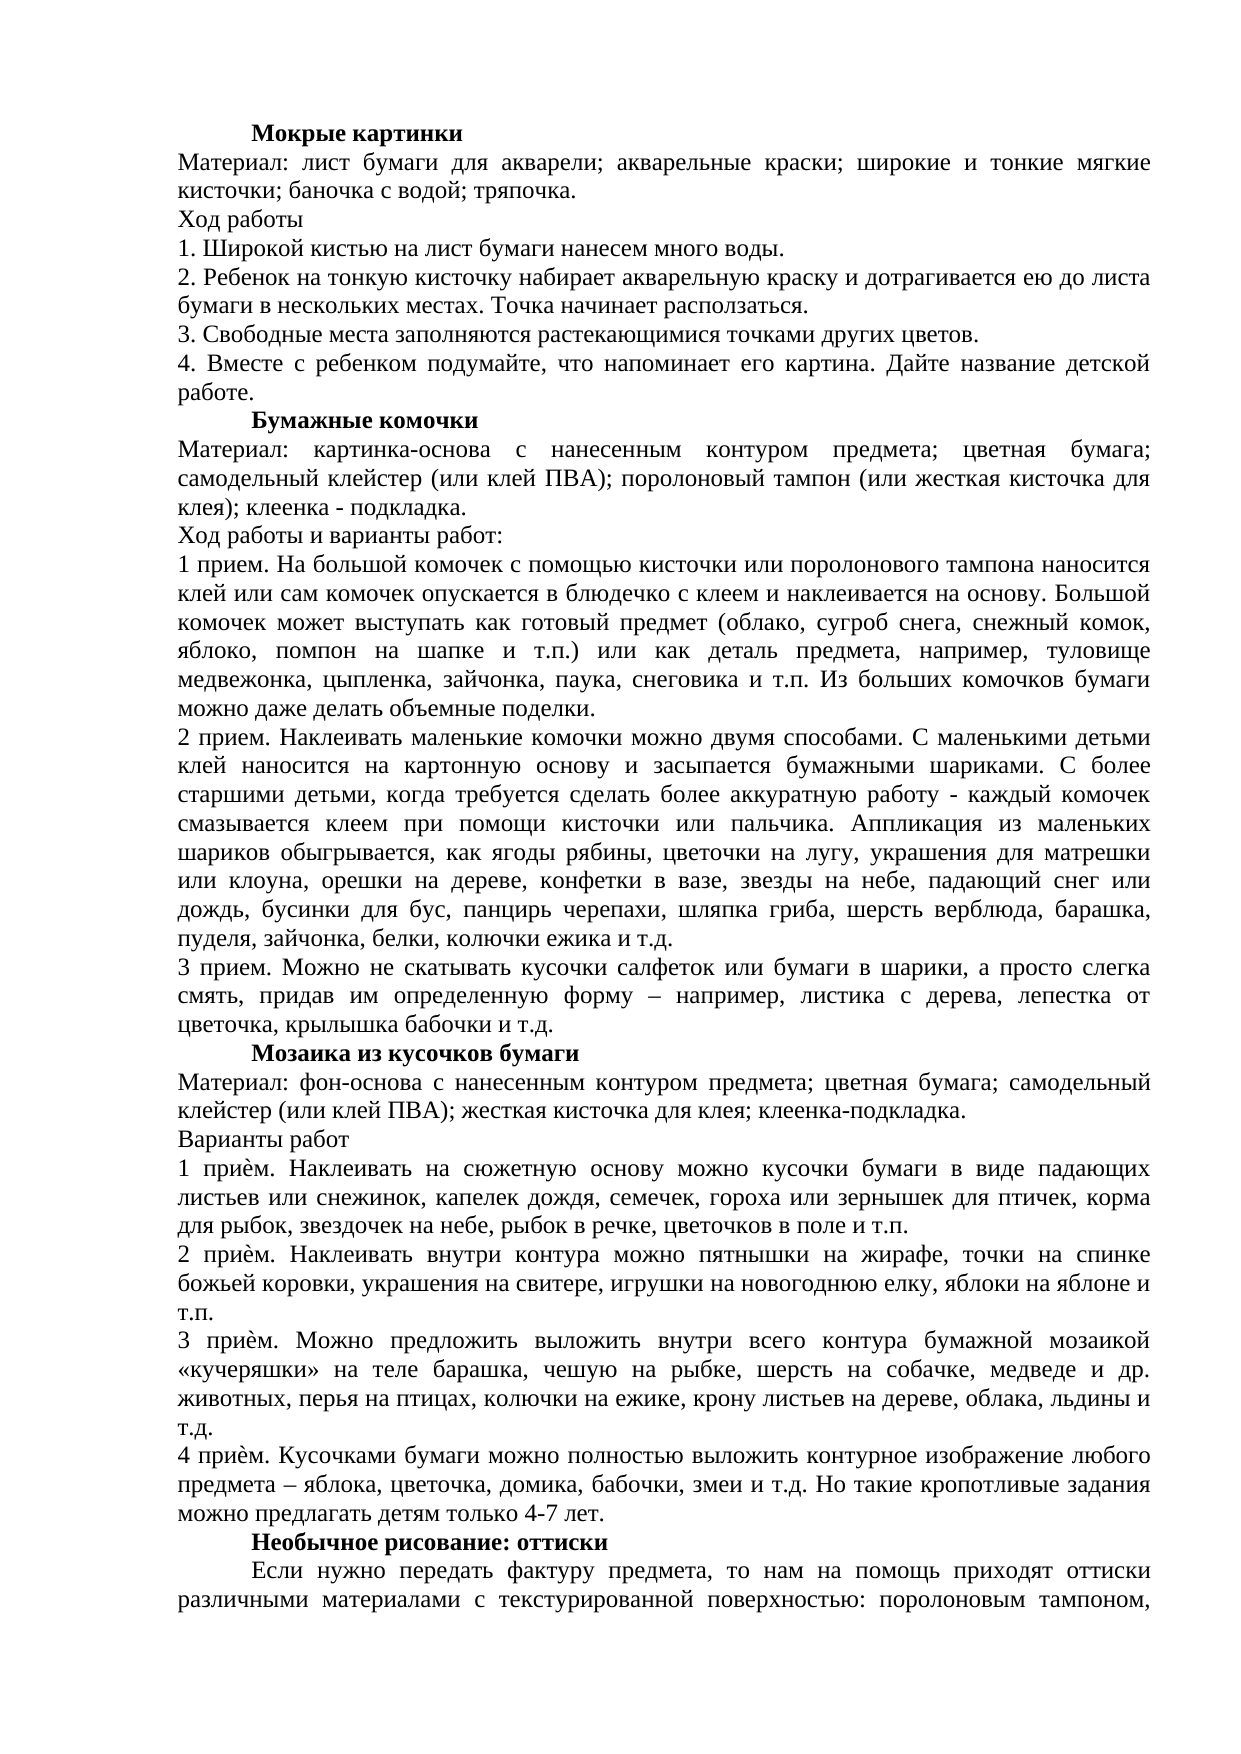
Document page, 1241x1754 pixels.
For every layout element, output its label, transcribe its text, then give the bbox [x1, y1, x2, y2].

text 1 прием. На большой комочек с помощью кисточки или поролонового тампона наносится клей или сам комочек опускается в блюдечко с клеем и наклеивается на основу. Большой комочек может выступать как готовый предмет (облако, сугроб снега, снежный комок, яблоко, помпон на шапке и т.п.) или как деталь предмета, например, туловище медвежонка, цыпленка, зайчонка, паука, снеговика и т.п. Из больших комочков бумаги можно даже делать объемные поделки. [177, 549, 1152, 722]
text 2 приѐм. Наклеивать внутри контура можно пятнышки на жирафе, точки на спинке божьей коровки, украшения на свитере, игрушки на новогоднюю елку, яблоки на яблоне и т.п. [177, 1239, 1152, 1326]
text Ход работы [177, 204, 1152, 233]
text 1 приѐм. Наклеивать на сюжетную основу можно кусочки бумаги в виде падающих листьев или снежинок, капелек дождя, семечек, гороха или зернышек для птичек, корма для рыбок, звездочек на небе, рыбок в речке, цветочков в поле и т.п. [177, 1153, 1152, 1239]
text 4. Вместе с ребенком подумайте, что напоминает его картина. Дайте название детской работе. [177, 348, 1152, 406]
text 4 приѐм. Кусочками бумаги можно полностью выложить контурное изображение любого предмета – яблока, цветочка, домика, бабочки, змеи и т.д. Но такие кропотливые задания можно предлагать детям только 4-7 лет. [177, 1441, 1152, 1527]
text Мозаика из кусочков бумаги [177, 1038, 1152, 1067]
text Материал: фон-основа с нанесенным контуром предмета; цветная бумага; самодельный клейстер (или клей ПВА); жесткая кисточка для клея; клеенка-подкладка. [177, 1067, 1152, 1124]
text Бумажные комочки [177, 406, 1152, 434]
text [177, 1556, 1152, 1613]
text 3 приѐм. Можно предложить выложить внутри всего контура бумажной мозаикой «кучеряшки» на теле барашка, чешую на рыбке, шерсть на собачке, медведе и др. животных, перья на птицах, колючки на ежике, крону листьев на дереве, облака, льдины и т.д. [177, 1326, 1152, 1441]
text 3 прием. Можно не скатывать кусочки салфеток или бумаги в шарики, а просто слегка смять, придав им определенную форму – например, листика с дерева, лепестка от цветочка, крылышка бабочки и т.д. [177, 952, 1152, 1038]
text 1. Широкой кистью на лист бумаги нанесем много воды. [177, 233, 1152, 262]
text Варианты работ [177, 1124, 1152, 1153]
text 2 прием. Наклеивать маленькие комочки можно двумя способами. С маленькими детьми клей наносится на картонную основу и засыпается бумажными шариками. С более старшими детьми, когда требуется сделать более аккуратную работу - каждый комочек смазывается клеем при помощи кисточки или пальчика. Аппликация из маленьких шариков обыгрывается, как ягоды рябины, цветочки на лугу, украшения для матрешки или клоуна, орешки на дереве, конфетки в вазе, звезды на небе, падающий снег или дождь, бусинки для бус, панцирь черепахи, шляпка гриба, шерсть верблюда, барашка, пуделя, зайчонка, белки, колючки ежика и т.д. [177, 722, 1152, 952]
text Материал: лист бумаги для акварели; акварельные краски; широкие и тонкие мягкие кисточки; баночка с водой; тряпочка. [177, 147, 1152, 204]
text Необычное рисование: оттиски [177, 1527, 1152, 1556]
text Материал: картинка-основа с нанесенным контуром предмета; цветная бумага; самодельный клейстер (или клей ПВА); поролоновый тампон (или жесткая кисточка для клея); клеенка - подкладка. [177, 434, 1152, 521]
text 2. Ребенок на тонкую кисточку набирает акварельную краску и дотрагивается ею до листа бумаги в нескольких местах. Точка начинает расползаться. [177, 262, 1152, 319]
text 3. Свободные места заполняются растекающимися точками других цветов. [177, 319, 1152, 348]
text Мокрые картинки [177, 118, 1152, 147]
text Ход работы и варианты работ: [177, 521, 1152, 549]
